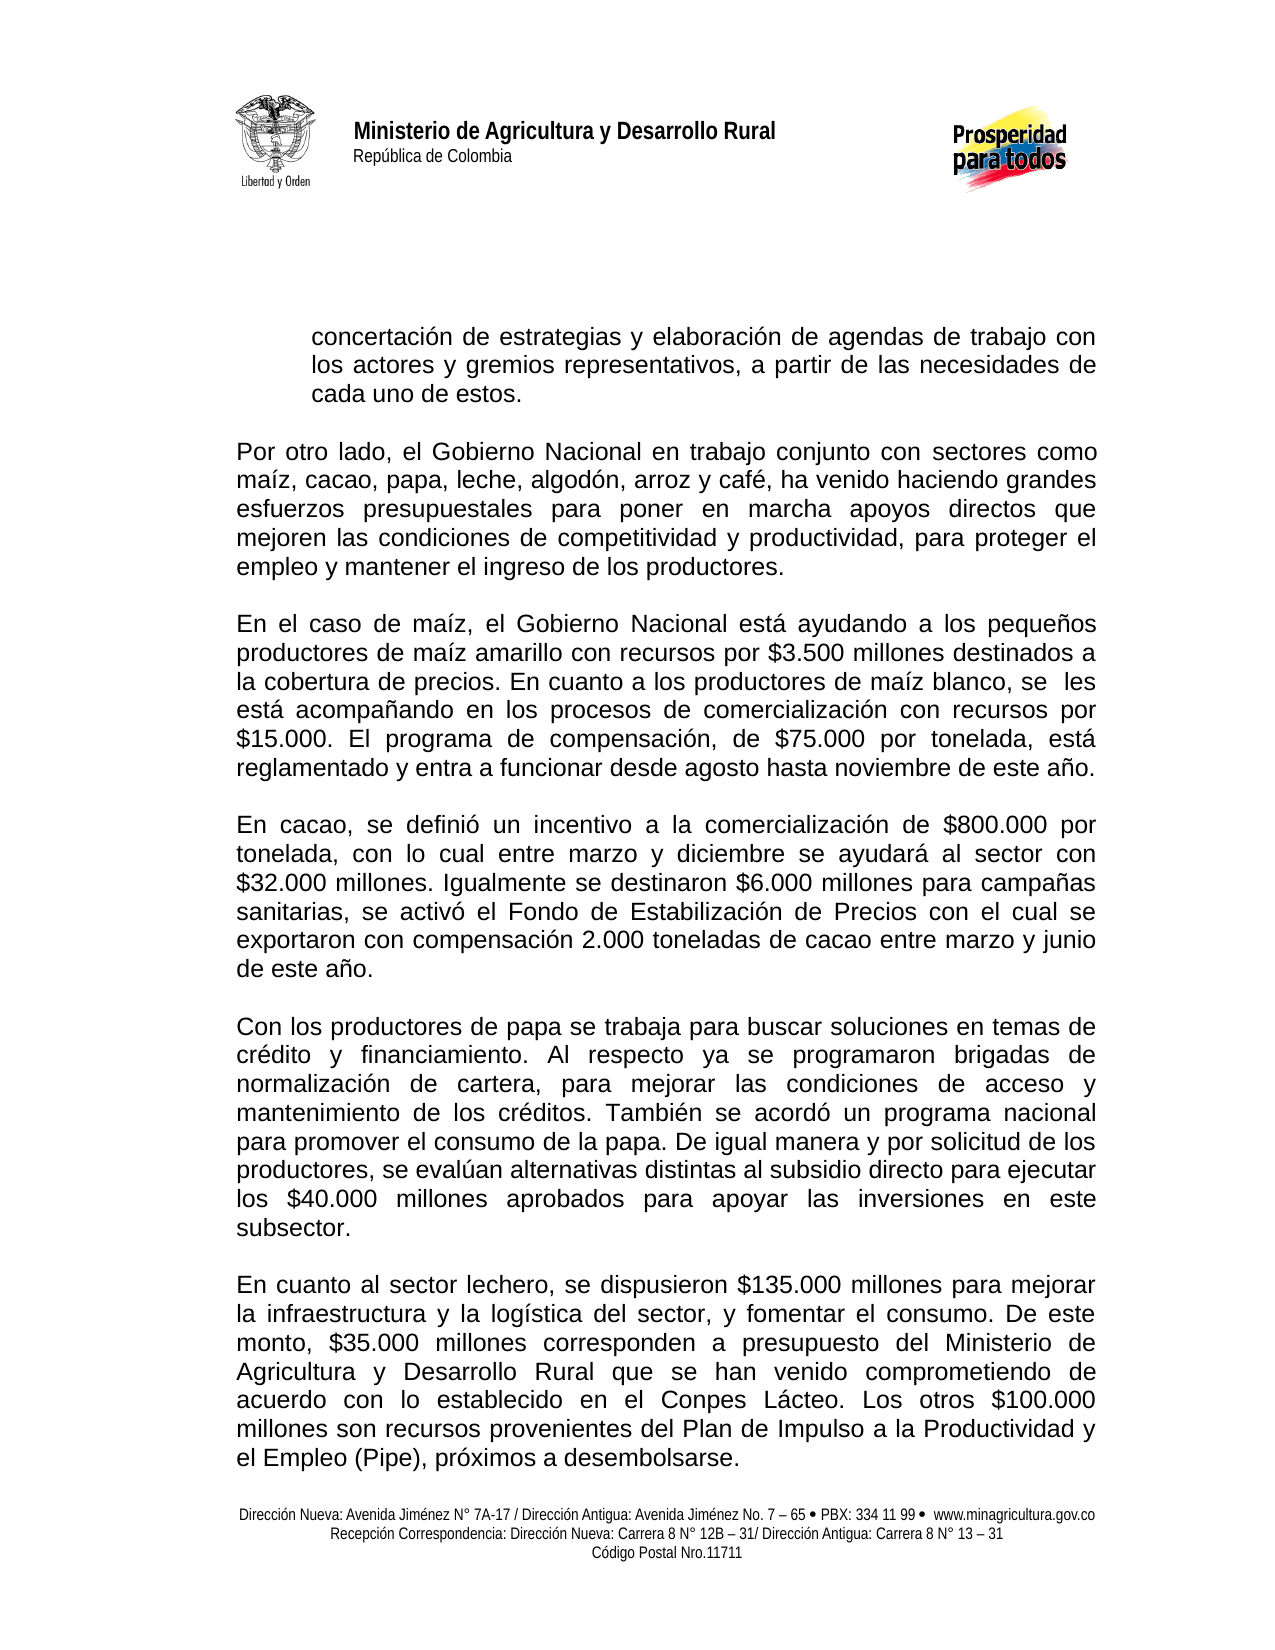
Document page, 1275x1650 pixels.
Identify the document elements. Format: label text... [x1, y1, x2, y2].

text En el caso de maíz, el Gobierno Nacional está ayudando a los pequeños productores de maíz amarillo con recursos por $3.500 millones destinados a la cobertura de precios. En cuanto a los productores de maíz blanco, se les está acompañando en los procesos de comercialización con recursos por $15.000. El programa de compensación, de $75.000 por tonelada, está reglamentado y entra a funcionar desde agosto hasta noviembre de este año. [236, 609, 1098, 782]
text Por otro lado, el Gobierno Nacional en trabajo conjunto con sectores como maíz, cacao, papa, leche, algodón, arroz y café, ha venido haciendo grandes esfuerzos presupuestales para poner en marcha apoyos directos que mejoren las condiciones de competitividad y productividad, para proteger el empleo y mantener el ingreso de los productores. [236, 437, 1098, 580]
text Con los productores de papa se trabaja para buscar soluciones en temas de crédito y financiamiento. Al respecto ya se programaron brigadas de normalización de cartera, para mejorar las condiciones de acceso y mantenimiento de los créditos. También se acordó un programa nacional para promover el consumo de la papa. De igual manera y por solicitud de los productores, se evalúan alternativas distintas al subsidio directo para ejecutar los $40.000 millones aprobados para apoyar las inversiones en este subsector. [236, 1012, 1098, 1242]
text En cuanto al sector lechero, se dispusieron $135.000 millones para mejorar la infraestructura y la logística del sector, y fomentar el consumo. De este monto, $35.000 millones corresponden a presupuesto del Ministerio de Agricultura y Desarrollo Rural que se han venido comprometiendo de acuerdo con lo establecido en el Conpes Lácteo. Los otros $100.000 millones son recursos provenientes del Plan de Impulso a la Productividad y el Empleo (Pipe), próximos a desembolsarse. [236, 1270, 1098, 1472]
picture [936, 103, 1084, 193]
text En cacao, se definió un incentivo a la comercialización de $800.000 por tonelada, con lo cual entre marzo y diciembre se ayudará al sector con $32.000 millones. Igualmente se destinaron $6.000 millones para campañas sanitarias, se activó el Fondo de Estabilización de Precios con el cual se exportaron con compensación 2.000 toneladas de cacao entre marzo y junio de este año. [236, 810, 1098, 983]
